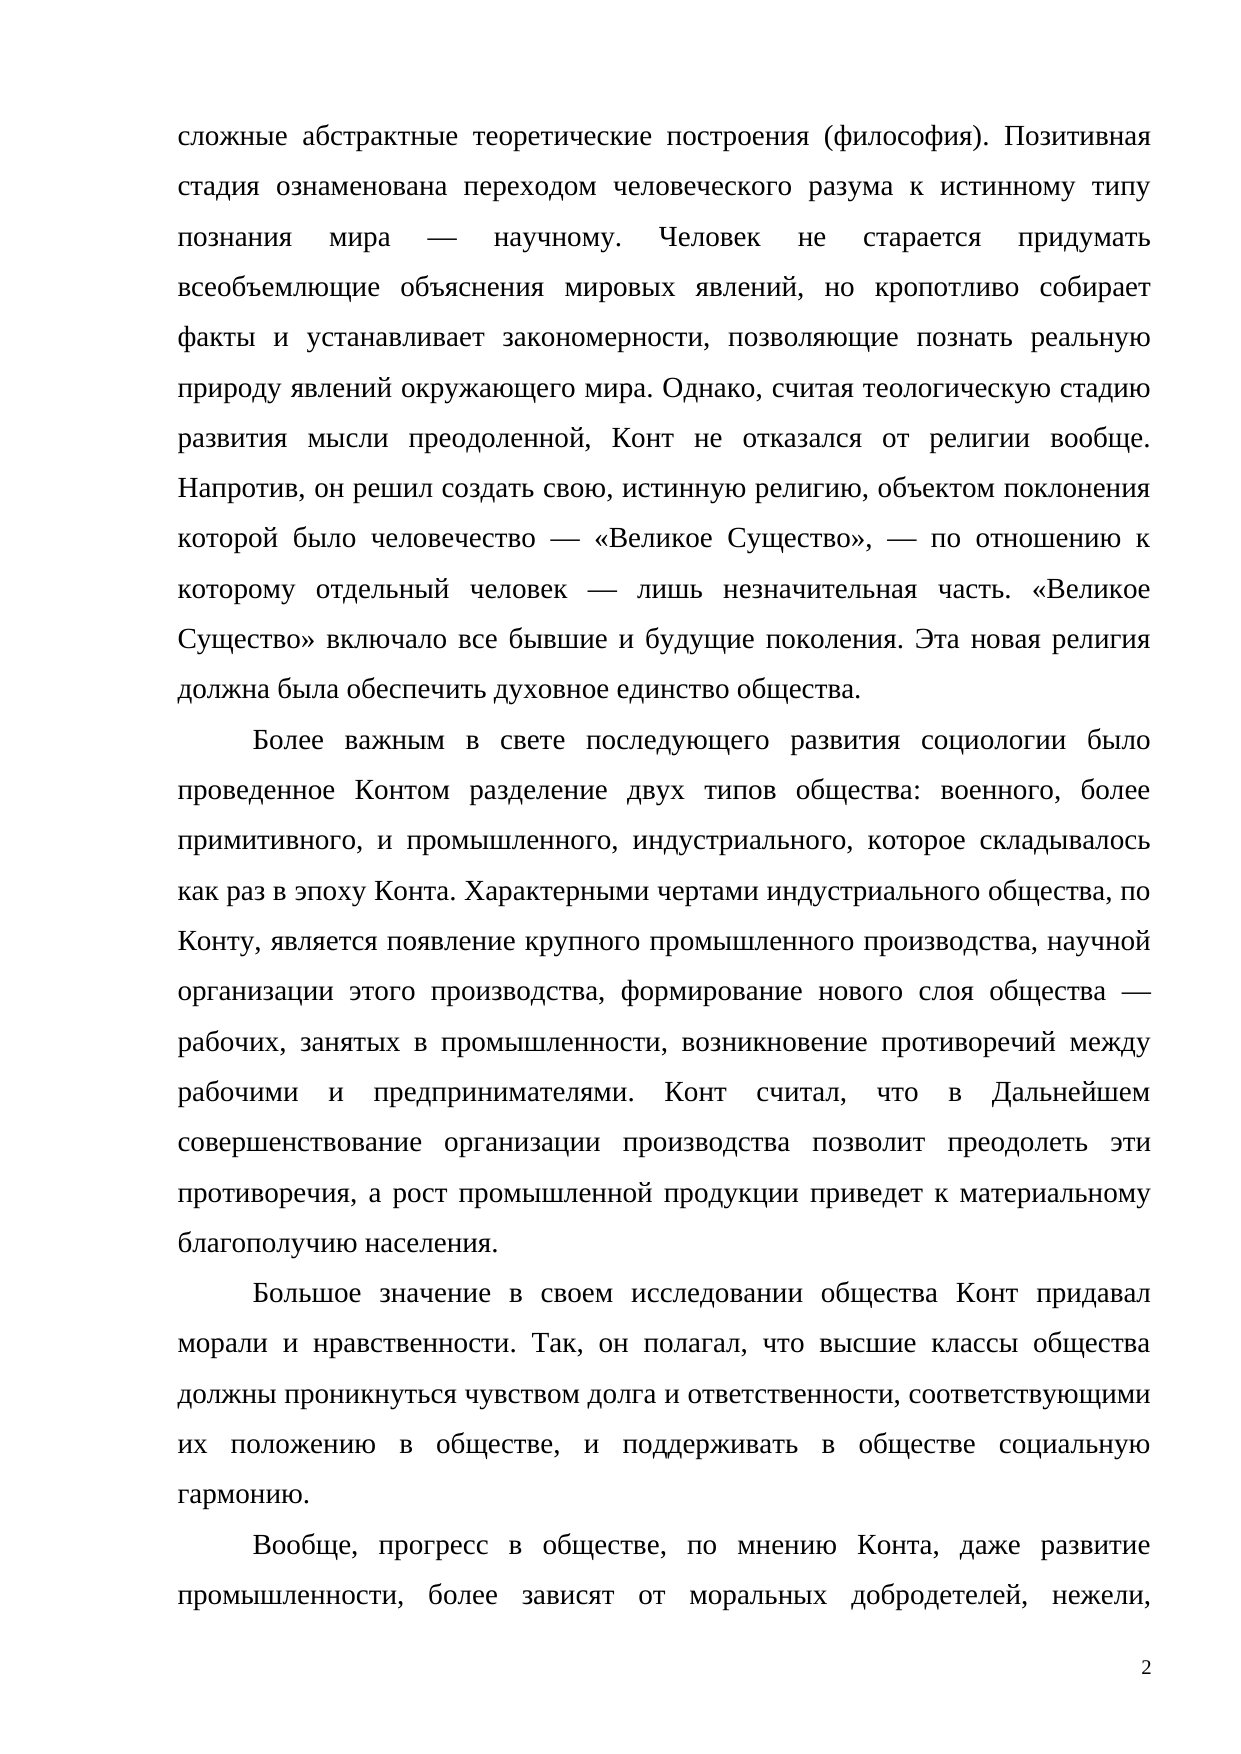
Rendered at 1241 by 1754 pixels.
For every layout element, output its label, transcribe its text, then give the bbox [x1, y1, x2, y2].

text Большое значение в своем исследовании общества Конт придавал морали и нравственности. Так, он полагал, что высшие классы общества должны проникнуться чувством долга и ответственности, соответствующими их положению в обществе, и поддерживать в обществе социальную гармонию. [177, 1275, 1152, 1510]
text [177, 118, 1152, 705]
text Более важным в свете последующего развития социологии было проведенное Контом разделение двух типов общества: военного, более примитивного, и промышленного, индустриального, которое складывалось как раз в эпоху Конта. Характерными чертами индустриального общества, по Конту, является появление крупного промышленного производства, научной организации этого производства, формирование нового слоя общества — рабочих, занятых в промышленности, возникновение противоречий между рабочими и предпринимателями. Конт считал, что в Дальнейшем совершенствование организации производства позволит преодолеть эти противоречия, а рост промышленной продукции приведет к материальному благополучию населения. [177, 722, 1152, 1258]
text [177, 1527, 1152, 1611]
